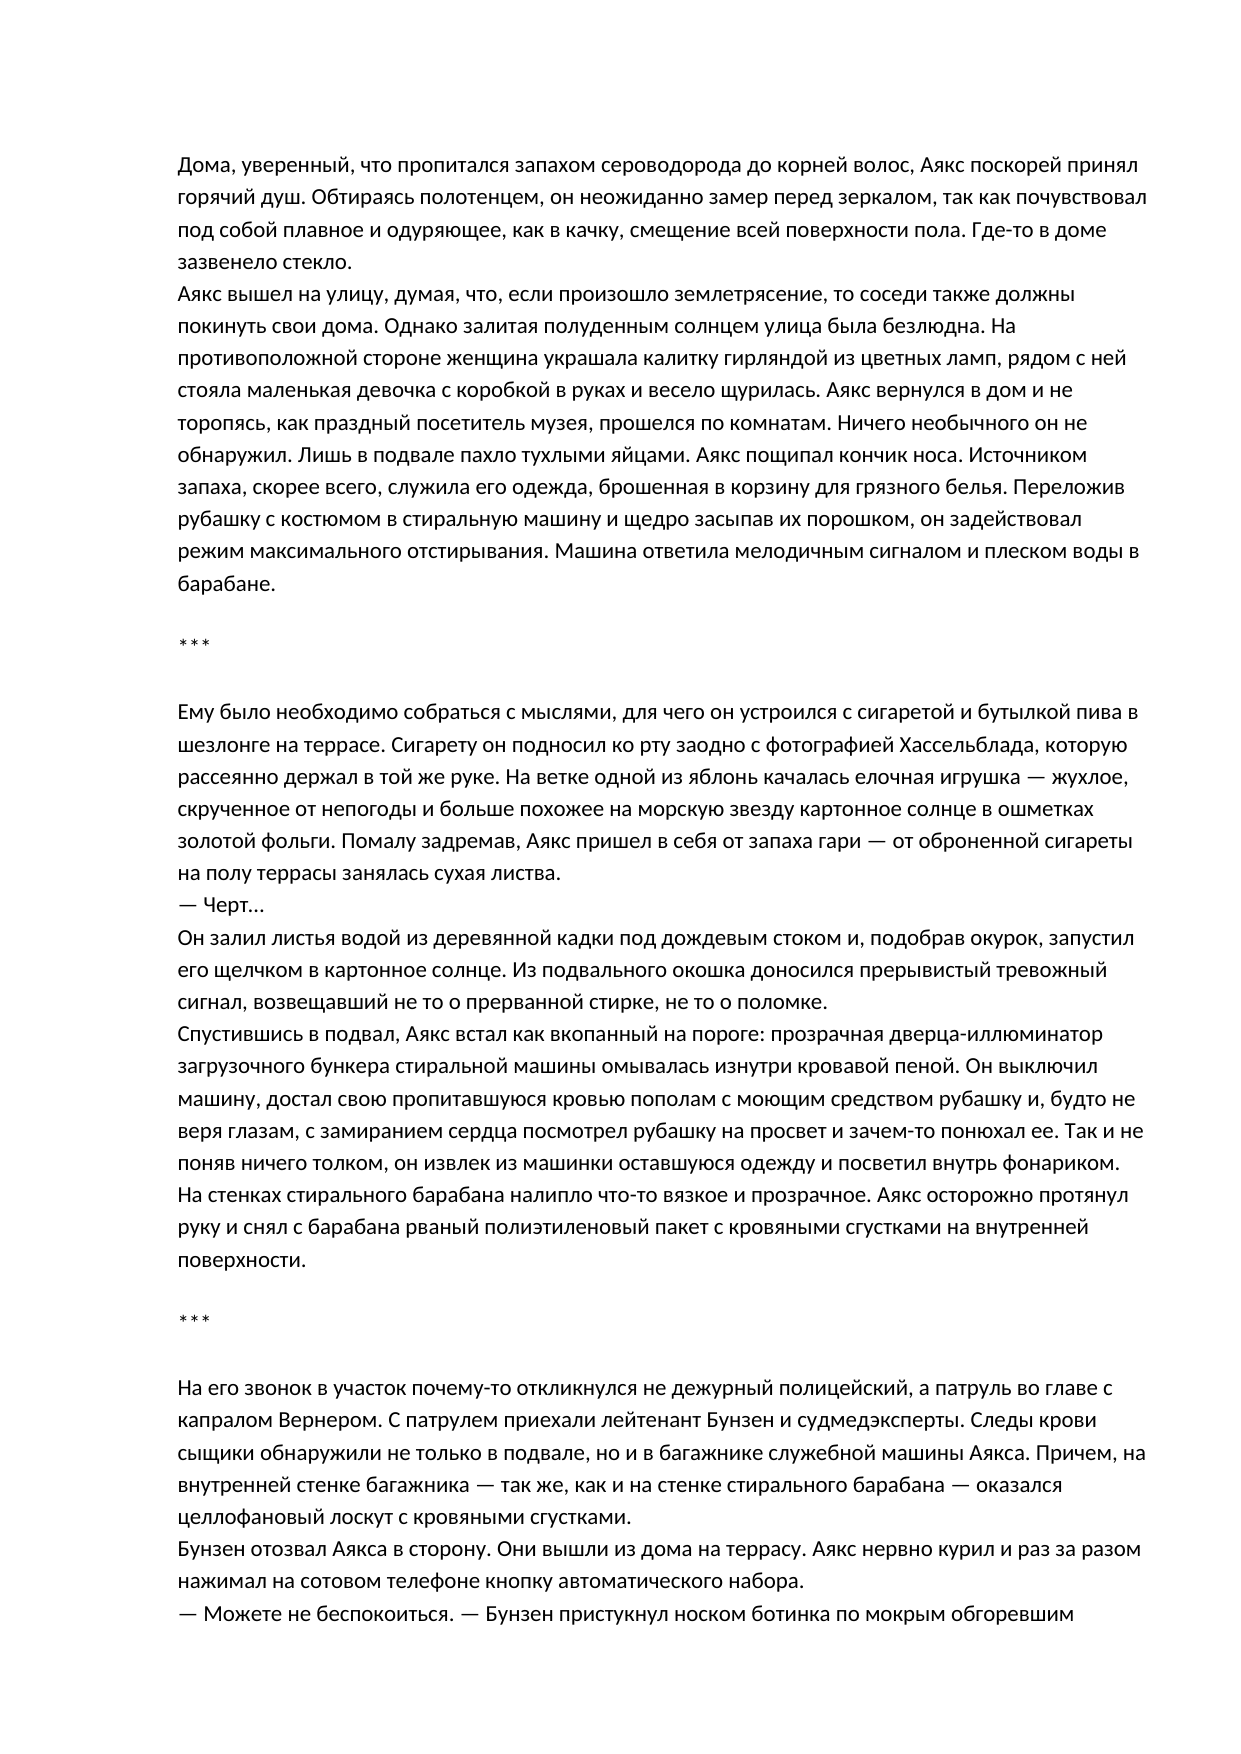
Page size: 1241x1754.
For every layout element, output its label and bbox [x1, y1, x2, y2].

text [177, 118, 1152, 1627]
